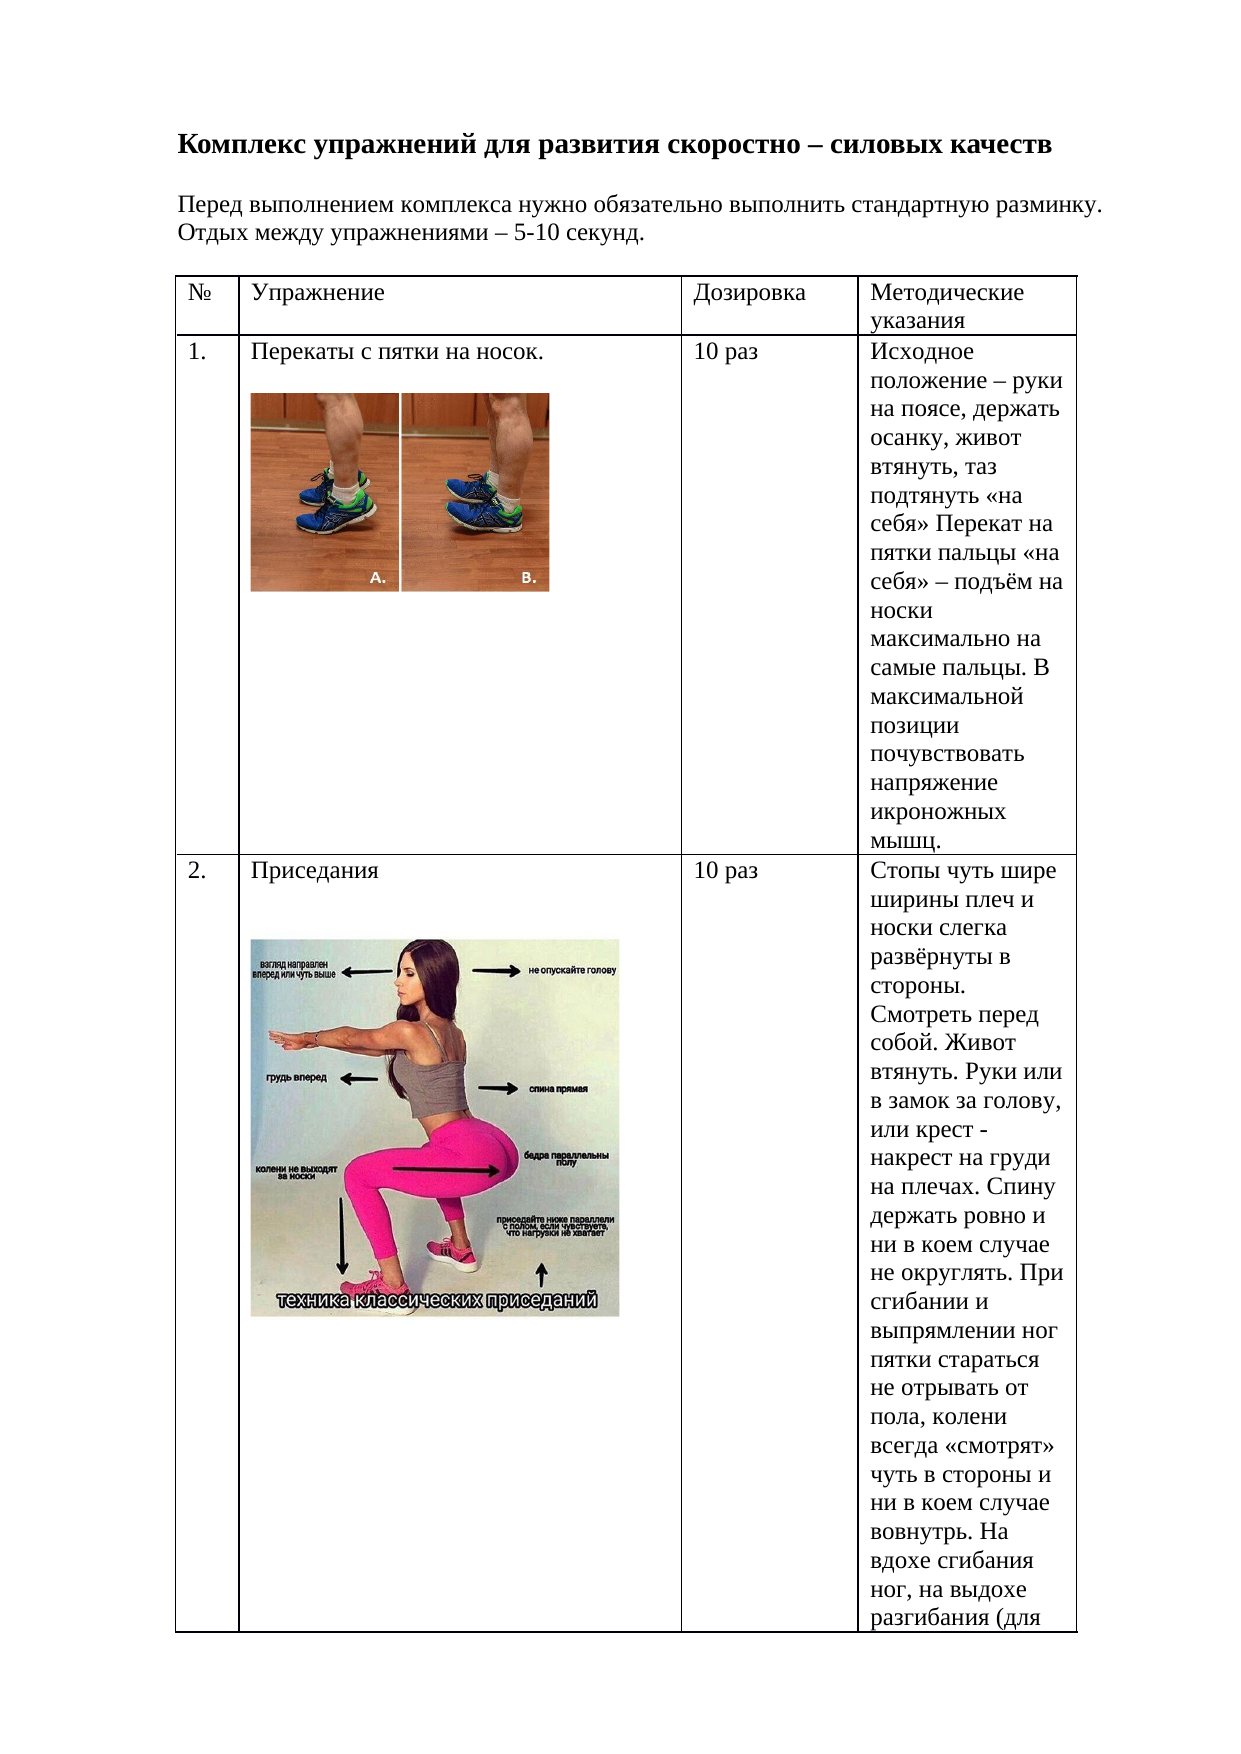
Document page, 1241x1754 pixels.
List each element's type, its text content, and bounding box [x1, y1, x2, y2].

table_header Методические указания [859, 277, 1076, 334]
table_cell 10 раз [682, 855, 857, 1631]
table_cell Исходное положение – руки на поясе, держать осанку, живот втянуть, таз подтянуть «на себя» Перекат на пятки пальцы «на себя» – подъём на носки максимально на самые пальцы. В максимальной позиции почувствовать напряжение икроножных мышц. [859, 336, 1076, 853]
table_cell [859, 855, 1076, 1631]
text Комплекс упражнений для развития скоростно – силовых качеств [177, 126, 1152, 159]
picture [250, 393, 550, 592]
table_cell Приседания [240, 855, 681, 1631]
table_header № [176, 277, 238, 334]
text Перед выполнением комплекса нужно обязательно выполнить стандартную разминку. Отдых между упражнениями – 5-10 секунд. [177, 189, 1152, 246]
table_cell 10 раз [682, 336, 857, 853]
table_header Упражнение [240, 277, 681, 334]
table_header Дозировка [682, 277, 857, 334]
table_cell Перекаты с пятки на носок. [240, 336, 681, 853]
table_cell 2. [176, 855, 238, 1631]
table_cell 1. [176, 335, 238, 853]
picture [250, 912, 620, 1343]
